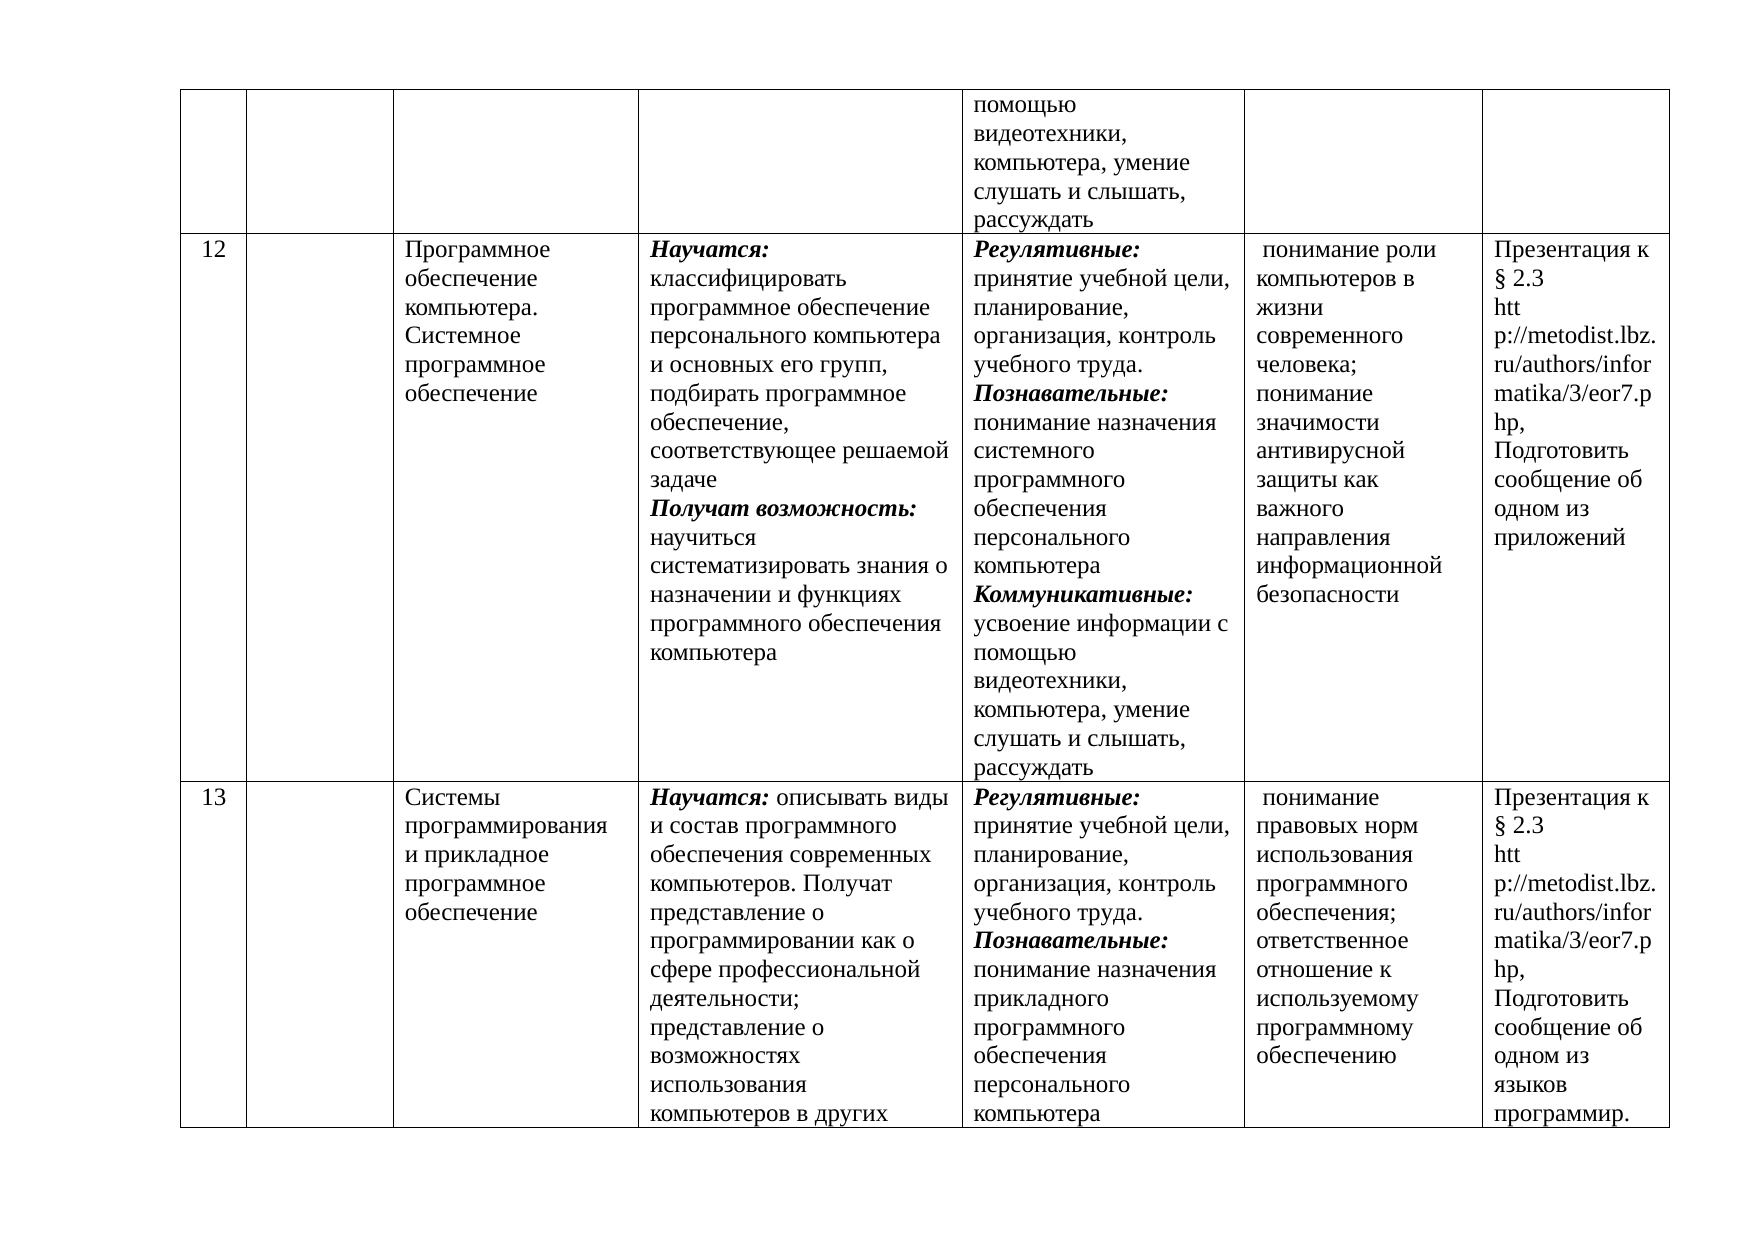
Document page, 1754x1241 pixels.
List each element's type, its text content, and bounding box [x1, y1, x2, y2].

table_cell 12 [181, 234, 246, 781]
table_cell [1245, 90, 1482, 233]
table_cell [394, 90, 638, 233]
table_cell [639, 782, 962, 1127]
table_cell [639, 90, 962, 233]
table_cell 13 [181, 782, 246, 1127]
table_cell [247, 234, 393, 781]
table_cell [394, 782, 638, 1127]
table_cell [247, 782, 393, 1127]
table_cell 11 [181, 90, 246, 233]
table_cell Презентация к § 2.3 http://metodist.lbz.ru/authors/informatika/3/eor7.php, Подготовить сообщение об одном из приложений [1483, 234, 1669, 781]
table_cell Научатся: классифицировать программное обеспечение персонального компьютера и основных его групп, подбирать программное обеспечение, соответствующее решаемой задаче Получат возможность: научиться систематизировать знания о назначении и функциях программного обеспечения компьютера [639, 234, 962, 781]
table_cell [963, 782, 1244, 1127]
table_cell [1483, 782, 1669, 1127]
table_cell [963, 90, 1244, 233]
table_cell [1483, 90, 1669, 233]
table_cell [1245, 782, 1482, 1127]
table_cell Программное обеспечение компьютера. Системное программное обеспечение [394, 234, 638, 781]
table_cell Регулятивные: принятие учебной цели, планирование, организация, контроль учебного труда. Познавательные: понимание назначения системного программного обеспечения персонального компьютера Коммуникативные: усвоение информации с помощью видеотехники, компьютера, умение слушать и слышать, рассуждать [963, 234, 1244, 781]
table_cell понимание роли компьютеров в жизни современного человека; понимание значимости антивирусной защиты как важного направления информационной безопасности [1245, 234, 1482, 781]
table_cell [247, 90, 393, 233]
